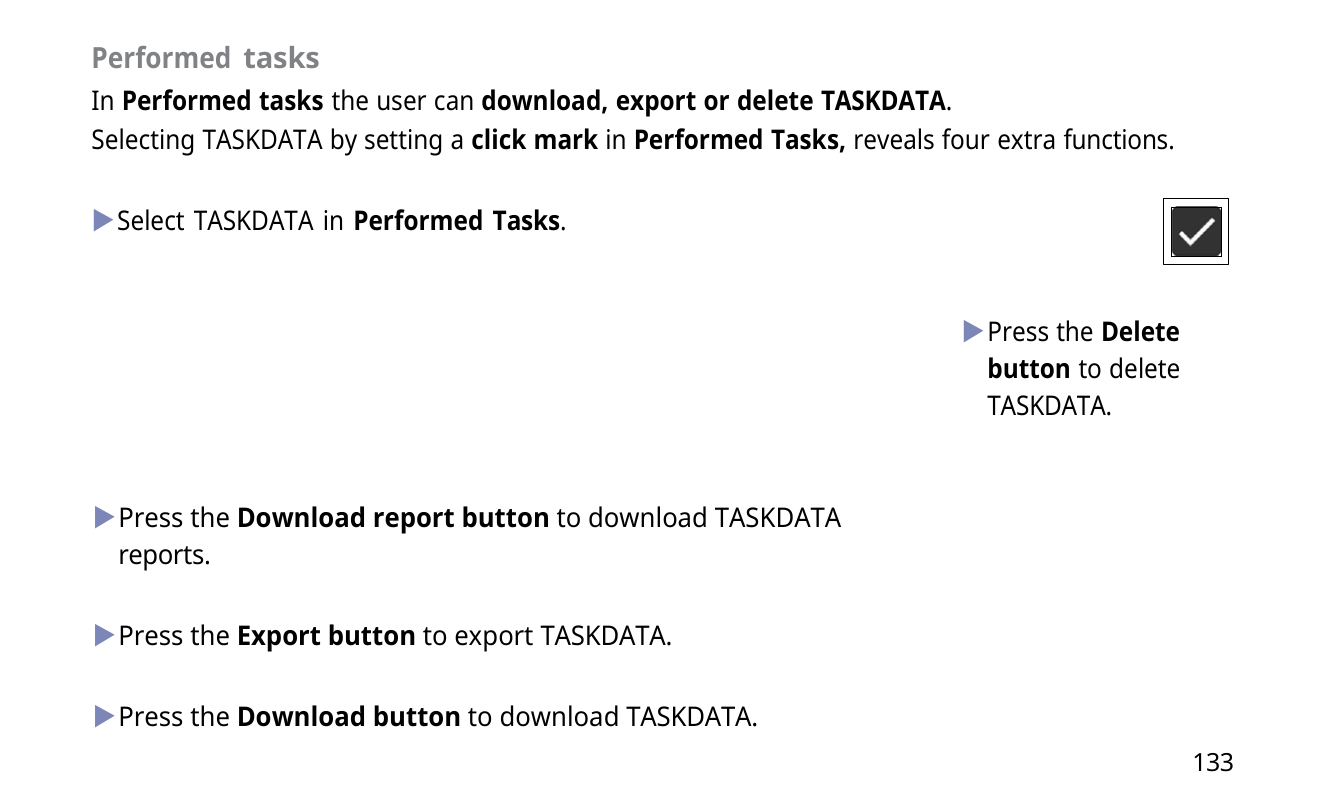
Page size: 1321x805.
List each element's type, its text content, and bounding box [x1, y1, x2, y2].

list Press the Download button to download TASKDATA. [92, 697, 892, 734]
list Select TASKDATA in Performed Tasks. [91, 201, 1258, 238]
text Selecting TASKDATA by setting a click mark in Performed Tasks, reveals four extra functions. [91, 121, 1258, 157]
list Press the Download report button to download TASKDATA reports. [92, 499, 892, 572]
list Press the Export button to export TASKDATA. [92, 616, 892, 653]
subtitle Performed tasks [91, 37, 1258, 77]
picture [1172, 238, 1221, 256]
text In Performed tasks the user can download, export or delete TASKDATA. [91, 82, 1258, 118]
list Press the Delete button to delete TASKDATA. [961, 312, 1258, 423]
